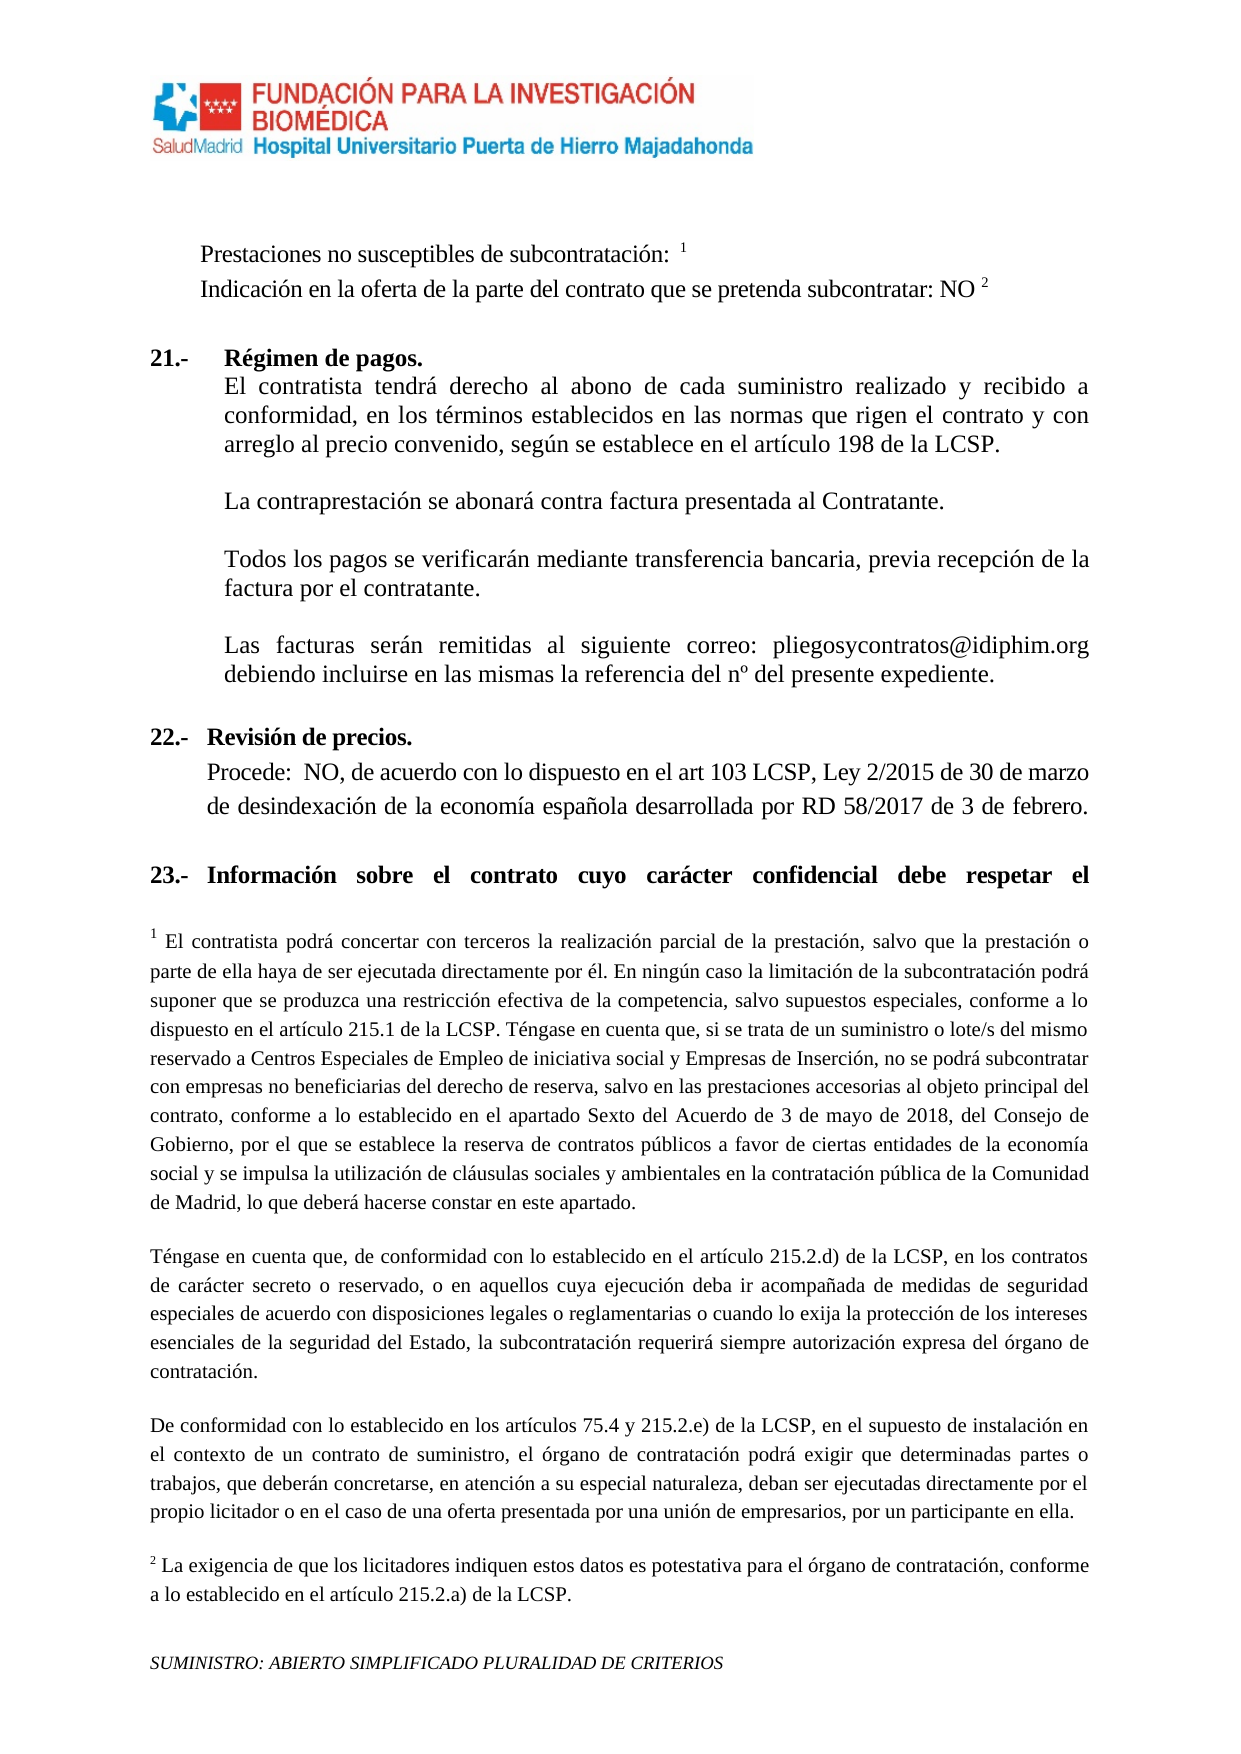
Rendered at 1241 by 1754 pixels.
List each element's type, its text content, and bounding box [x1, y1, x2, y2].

text 22.- Revisión de precios. [150, 722, 1090, 751]
text Procede: NO, de acuerdo con lo dispuesto en el art 103 LCSP, Ley 2/2015 de 30 de marzo de desindexación de la economía española desarrollada por RD 58/2017 de 3 de febrero. [207, 757, 1090, 854]
text 21.- Régimen de pagos. [150, 343, 1090, 371]
text El contratista tendrá derecho al abono de cada suministro realizado y recibido a conformidad, en los términos establecidos en las normas que rigen el contrato y con arreglo al precio convenido, según se establece en el artículo 198 de la LCSP. [224, 371, 1090, 458]
text Prestaciones no susceptibles de subcontratación: [150, 239, 1090, 268]
text 23.- Información sobre el contrato cuyo carácter confidencial debe respetar el contratista: [150, 860, 1090, 889]
text Indicación en la oferta de la parte del contrato que se pretenda subcontratar: NO [200, 274, 1090, 302]
text Las facturas serán remitidas al siguiente correo: pliegosycontratos@idiphim.org debiendo incluirse en las mismas la referencia del nº del presente expediente. [224, 630, 1090, 688]
text Todos los pagos se verificarán mediante transferencia bancaria, previa recepción de la factura por el contratante. [224, 544, 1090, 601]
picture [150, 75, 755, 161]
text La contraprestación se abonará contra factura presentada al Contratante. [224, 486, 1090, 515]
